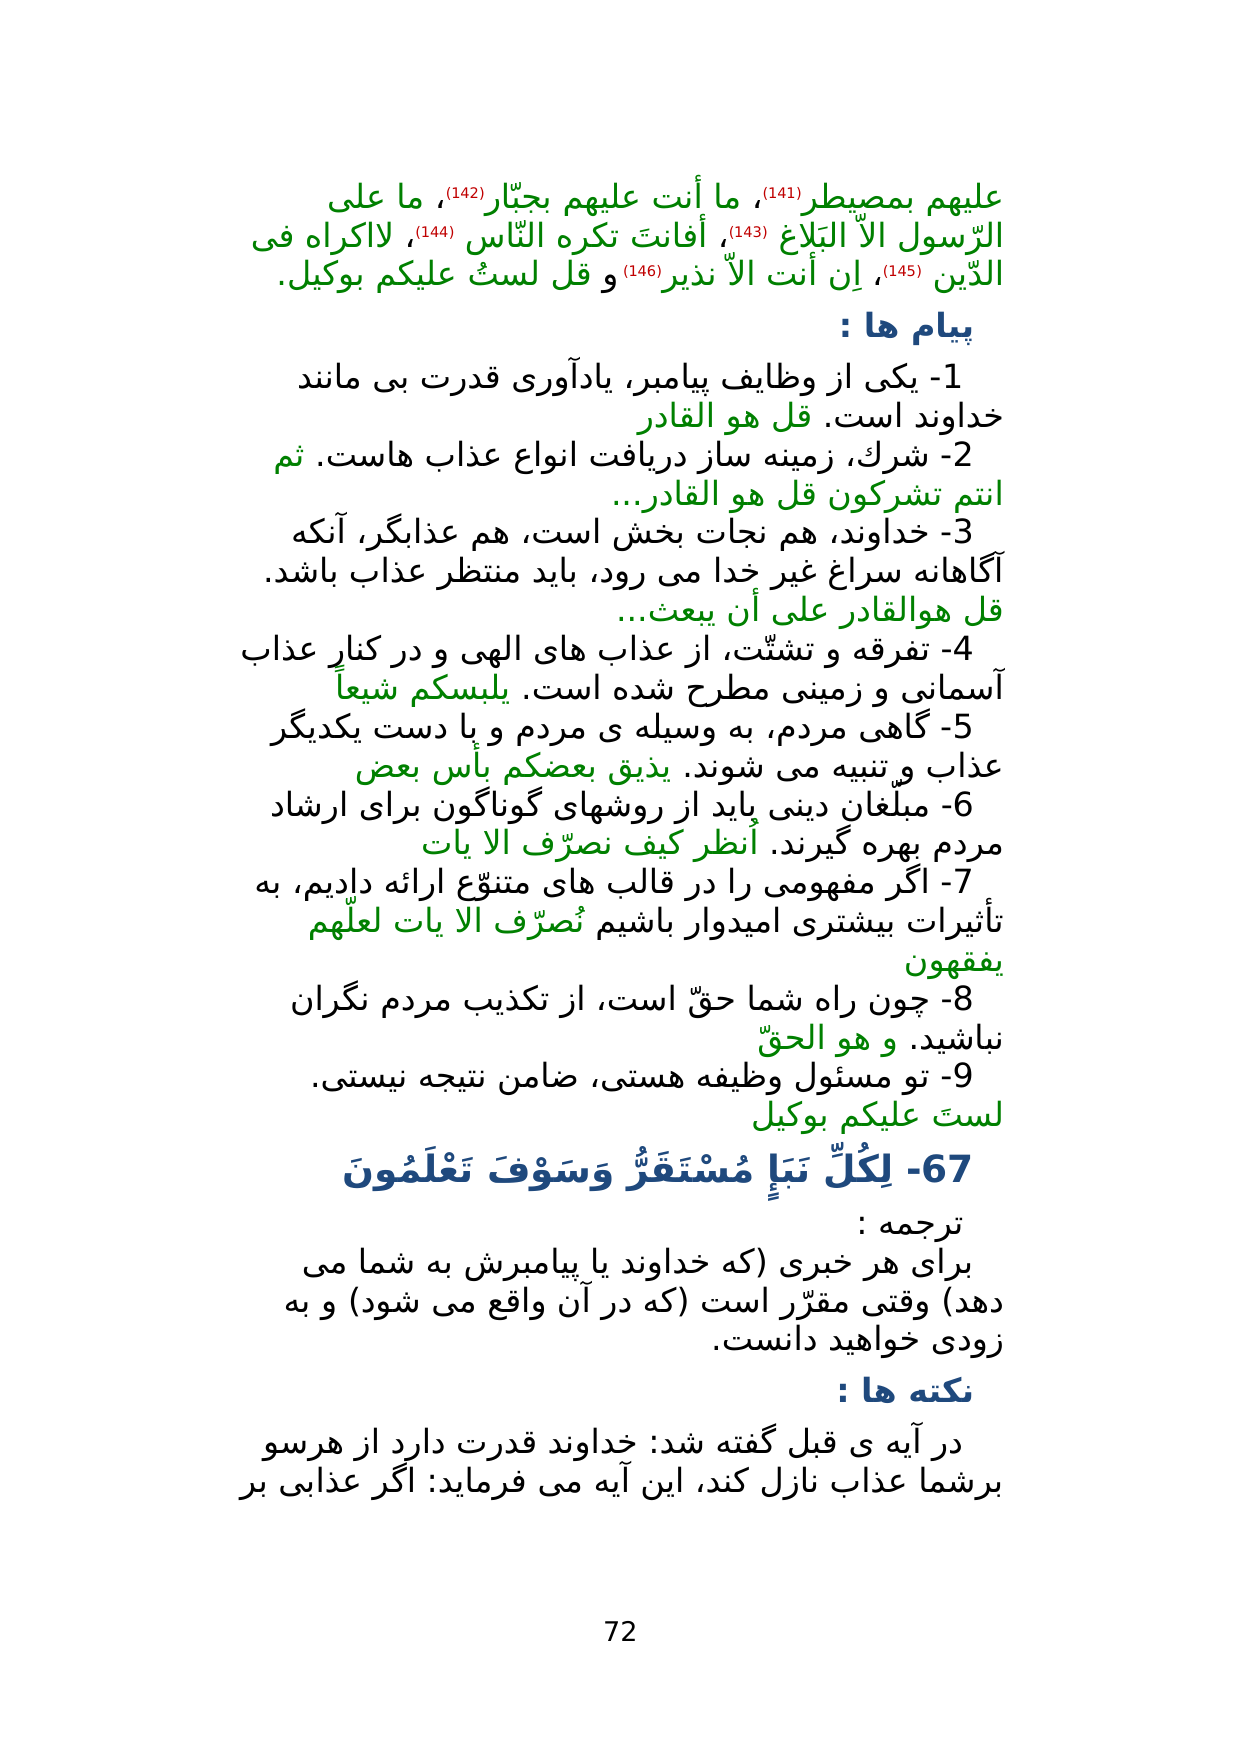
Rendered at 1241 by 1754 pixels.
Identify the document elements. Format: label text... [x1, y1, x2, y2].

subtitle نكته ها : [236, 1371, 1004, 1410]
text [236, 177, 1004, 294]
text 2- شرك، زمينه ساز دريافت انواع عذاب هاست. ثم انتم تشركون قل هو القادر... [236, 435, 1004, 513]
text ترجمه : [236, 1203, 1004, 1242]
text براى هر خبرى (كه خداوند يا پيامبرش به شما مى دهد) وقتى مقرّر است (كه در آن واقع مى شود) و به زودى خواهيد دانست. [236, 1242, 1004, 1359]
text 6- مبلّغان دينى بايد از روشهاى گوناگون براى ارشاد مردم بهره گيرند. اُنظر كيف نصرّف الا يات [236, 785, 1004, 863]
subtitle 67- لِكُلِّ نَبَإٍ مُسْتَقَرُّ وَسَوْفَ تَعْلَمُونَ [236, 1147, 1004, 1191]
subtitle پيام ها : [236, 306, 1004, 345]
text 9- تو مسئول وظيفه هستى، ضامن نتيجه نيستى. لستَ عليكم بوكيل [236, 1057, 1004, 1135]
text 5- گاهى مردم، به وسيله ى مردم و با دست يكديگر عذاب و تنبيه مى شوند. يذيق بعضكم بأس بعض [236, 707, 1004, 785]
text 8- چون راه شما حقّ است، از تكذيب مردم نگران نباشيد. و هو الحقّ [236, 979, 1004, 1057]
text 1- يكى از وظايف پيامبر، يادآورى قدرت بى مانند خداوند است. قل هو القادر [236, 358, 1004, 435]
text 7- اگر مفهومى را در قالب هاى متنوّع ارائه داديم، به تأثيرات بيشترى اميدوار باشيم نُصرّف الا يات لعلّهم يفقهون [236, 863, 1004, 979]
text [236, 1423, 1004, 1500]
text 3- خداوند، هم نجات بخش است، هم عذابگر، آنكه آگاهانه سراغ غير خدا مى رود، بايد منتظر عذاب باشد. قل هوالقادر على أن يبعث... [236, 513, 1004, 629]
text 4- تفرقه و تشتّت، از عذاب هاى الهى و در كنار عذاب آسمانى و زمينى مطرح شده است. يلبسكم شيعاً [236, 629, 1004, 707]
